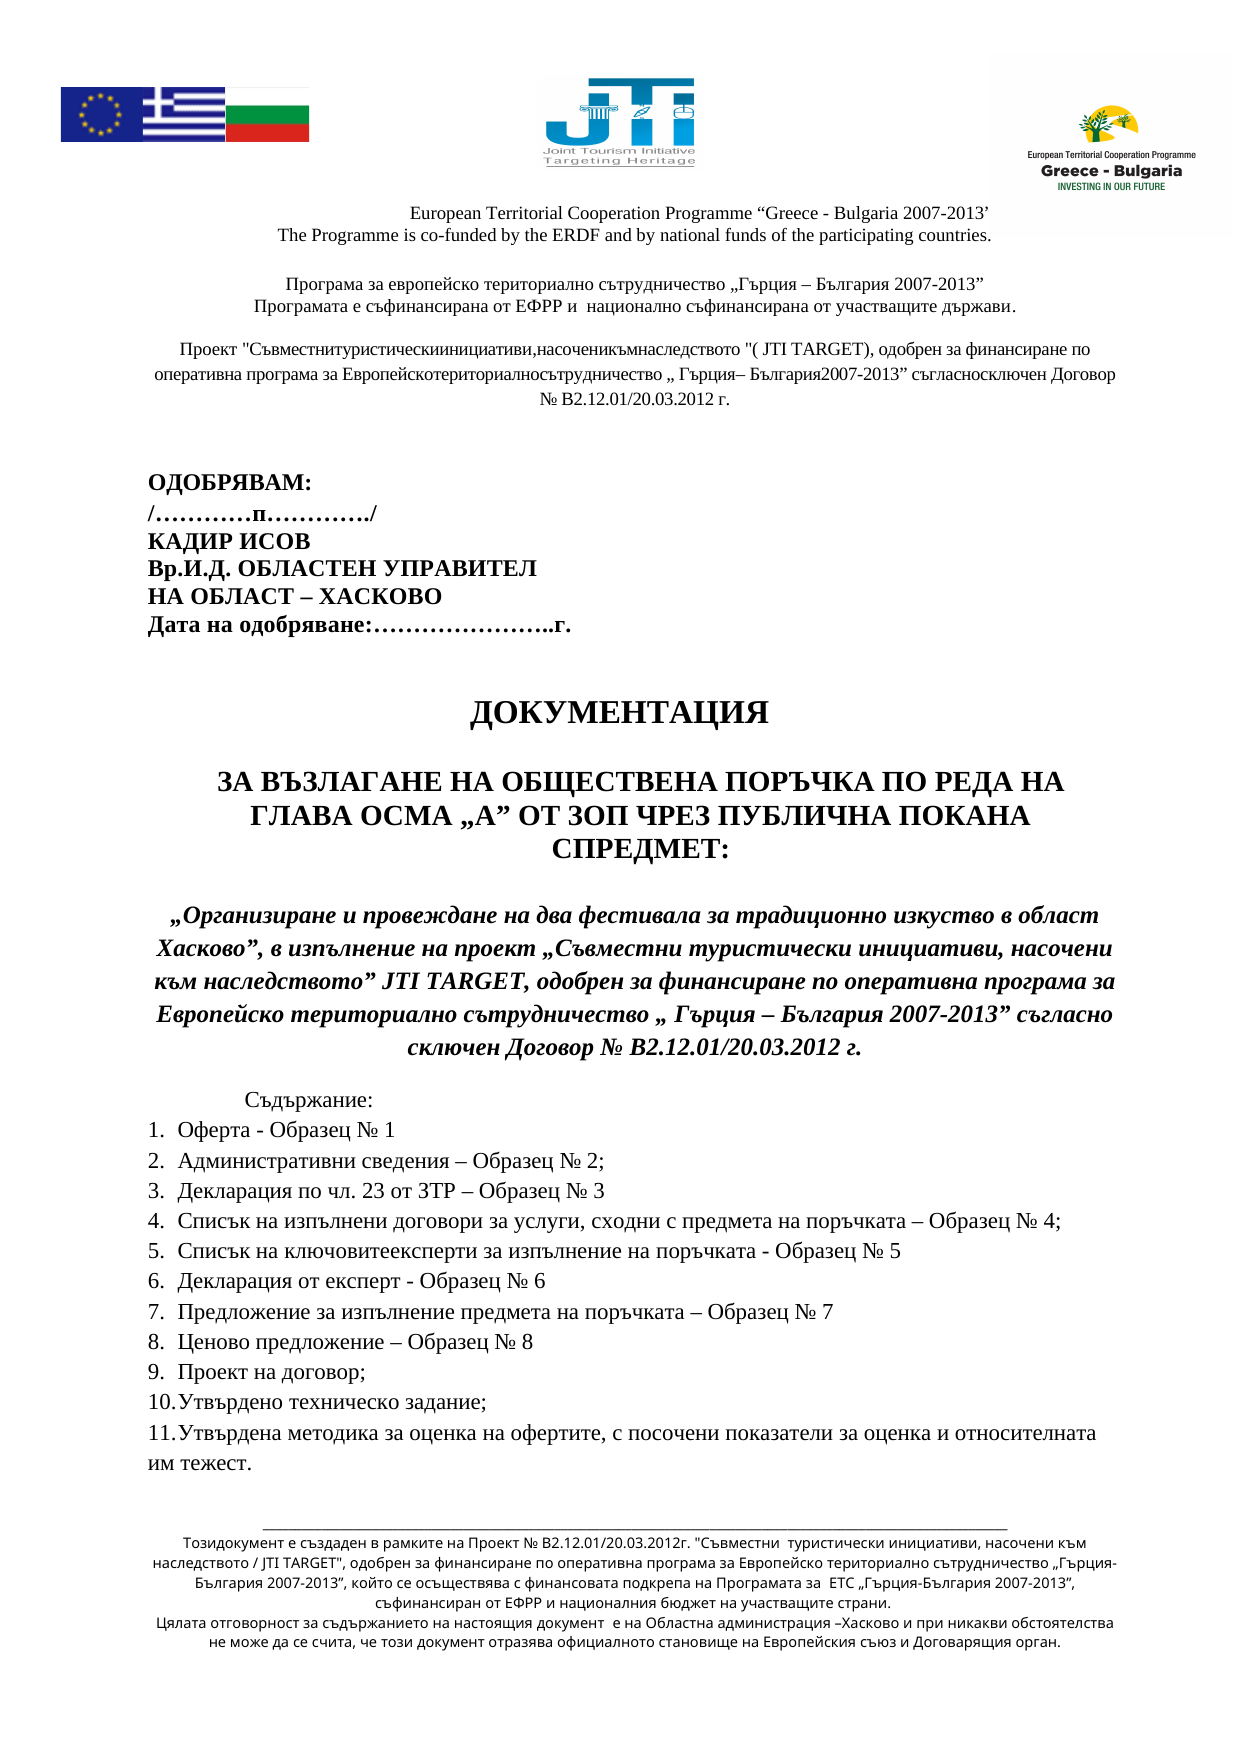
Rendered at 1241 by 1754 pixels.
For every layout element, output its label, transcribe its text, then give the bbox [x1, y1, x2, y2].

list Декларация по чл. 23 от ЗТР – Образец № 3 [148, 1177, 1122, 1203]
text КАДИР ИСОВ [148, 527, 1122, 554]
text /…………п…………./ [148, 499, 796, 527]
text Дата на одобряване:…………………..г. [148, 609, 1122, 637]
list Списък на ключовитеексперти за изпълнение на поръчката - Образец № 5 [148, 1237, 1122, 1264]
picture [537, 73, 705, 173]
text ДОКУМЕНТАЦИЯ [470, 693, 1122, 731]
list Списък на изпълнени договори за услуги, сходни с предмета на поръчката – Образец № 4; [148, 1207, 1122, 1233]
list Оферта - Образец № 1 [148, 1117, 1122, 1143]
list Декларация от експерт - Образец № 6 [148, 1268, 1122, 1294]
text „Организиране и провеждане на два фестивала за традиционно изкуство в област Хасково”, в изпълнение на проект „Съвместни туристически инициативи, насочени към наследството” JTI TARGET, одобрен за финансиране по оперативна програма за Европейско териториално сътрудничество „ Гърция – България 2007-2013” съгласно сключен Договор № В2.12.01/20.03.2012 г. [148, 900, 1122, 1061]
text ОДОБРЯВАМ: [148, 468, 796, 496]
list Утвърдено техническо задание; [148, 1388, 1122, 1415]
list Предложение за изпълнение предмета на поръчката – Образец № 7 [148, 1298, 1122, 1324]
picture [60, 87, 310, 142]
list Утвърдена методика за оценка на офертите, с посочени показатели за оценка и относителната им тежест. [148, 1419, 1122, 1475]
list Проект на договор; [148, 1358, 1122, 1384]
list Административни сведения – Образец № 2; [148, 1147, 1122, 1173]
text Вр.И.Д. ОБЛАСТЕН УПРАВИТЕЛ [148, 554, 1122, 582]
list Ценово предложение – Образец № 8 [148, 1328, 1122, 1354]
text ЗА ВЪЗЛАГАНЕ НА ОБЩЕСТВЕНА ПОРЪЧКА ПО РЕДА НА ГЛАВА ОСМА „А” ОТ ЗОП ЧРЕЗ ПУБЛИЧНА ПОКАНА СПРЕДМЕТ: [187, 764, 1094, 865]
text НА ОБЛАСТ – ХАСКОВО [148, 582, 1122, 609]
list Съдържание: [244, 1086, 1122, 1113]
picture [989, 52, 1233, 237]
